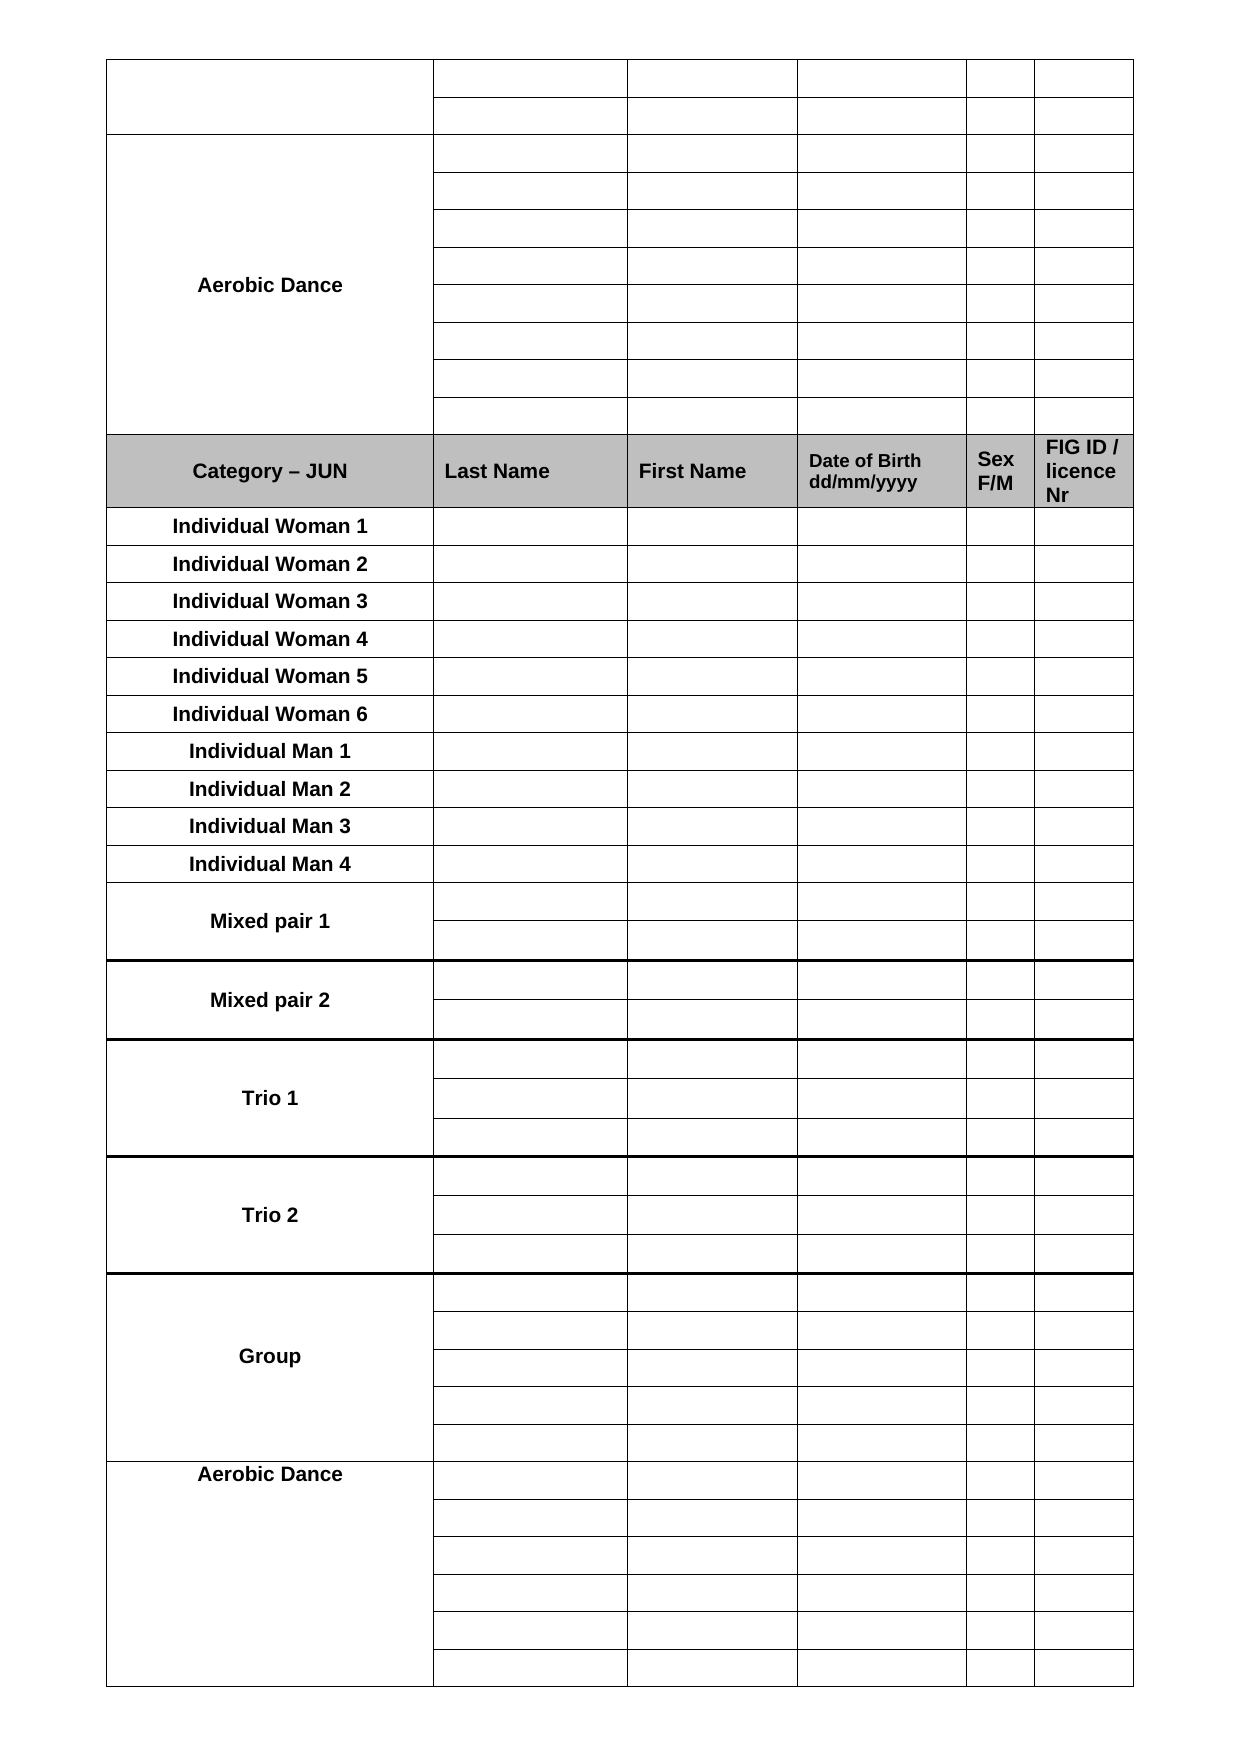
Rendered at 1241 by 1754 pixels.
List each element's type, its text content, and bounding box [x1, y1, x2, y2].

table_cell [798, 621, 966, 657]
table_cell Mixed pair 2 [107, 962, 433, 1038]
table_cell [798, 173, 966, 209]
table_cell [798, 658, 966, 694]
table_cell [1035, 962, 1133, 999]
table_cell Individual Woman 1 [107, 508, 433, 544]
table_cell [967, 98, 1034, 134]
table_cell Sex F/M [967, 435, 1034, 507]
table_cell [1035, 508, 1133, 544]
table_cell [1035, 921, 1133, 959]
table_cell [628, 323, 797, 359]
table_cell [628, 285, 797, 322]
table_cell [967, 323, 1034, 359]
table_cell [1035, 398, 1133, 434]
table_cell [967, 1575, 1034, 1611]
table_cell [628, 1235, 797, 1272]
table_cell [798, 1650, 966, 1686]
table_cell Trio 2 [107, 1158, 433, 1272]
table_cell [967, 846, 1034, 882]
table_cell [967, 210, 1034, 247]
table_cell [1035, 1500, 1133, 1536]
table_cell [1035, 696, 1133, 732]
table_cell [798, 1425, 966, 1461]
table_cell [1035, 846, 1133, 882]
table_cell [628, 733, 797, 769]
table_cell [967, 1041, 1034, 1078]
table_cell [1035, 771, 1133, 807]
table_cell [628, 962, 797, 999]
table_cell Mixed pair 1 [107, 883, 433, 959]
table_cell [1035, 1312, 1133, 1349]
table_cell [967, 546, 1034, 582]
table_cell [628, 1650, 797, 1686]
table_cell [1035, 733, 1133, 769]
table_cell [628, 1537, 797, 1574]
table_cell [1035, 210, 1133, 247]
table_cell [628, 248, 797, 284]
table_cell [798, 546, 966, 582]
table_cell [434, 1041, 627, 1078]
table_cell Individual Man 3 [107, 808, 433, 844]
table_cell [798, 1500, 966, 1536]
table_cell [967, 621, 1034, 657]
table_cell [434, 771, 627, 807]
table_cell [967, 1275, 1034, 1311]
table_cell [434, 135, 627, 172]
table_cell [1035, 1079, 1133, 1117]
table_cell [967, 696, 1034, 732]
table_cell Last Name [434, 435, 627, 507]
table_cell [967, 1650, 1034, 1686]
table_cell [434, 621, 627, 657]
table_cell Aerobic Dance [107, 135, 433, 434]
table_cell [967, 173, 1034, 209]
table_cell [798, 360, 966, 397]
table_cell [434, 1387, 627, 1424]
table_cell [1035, 1575, 1133, 1611]
table_cell [628, 173, 797, 209]
table_cell [967, 1500, 1034, 1536]
table_cell [967, 1119, 1034, 1155]
table_cell [798, 846, 966, 882]
table_cell [1035, 1612, 1133, 1649]
table_cell Individual Woman 3 [107, 583, 433, 619]
table_cell [628, 546, 797, 582]
table_cell [967, 658, 1034, 694]
table_cell [967, 60, 1034, 97]
table_cell [1035, 1235, 1133, 1272]
table_cell [1035, 658, 1133, 694]
table_cell [798, 135, 966, 172]
table_cell [628, 658, 797, 694]
table_cell [967, 921, 1034, 959]
table_cell [434, 1650, 627, 1686]
table_cell [967, 1312, 1034, 1349]
table_cell [798, 1575, 966, 1611]
table_cell [1035, 1350, 1133, 1386]
table_cell [628, 1462, 797, 1499]
table_cell [628, 1612, 797, 1649]
table_cell [628, 921, 797, 959]
table_cell [434, 1000, 627, 1038]
table_cell [434, 883, 627, 919]
table_cell Individual Man 4 [107, 846, 433, 882]
table_cell [628, 210, 797, 247]
table_cell [434, 1196, 627, 1234]
table_cell [628, 771, 797, 807]
table_cell [798, 60, 966, 97]
table_cell [434, 546, 627, 582]
table_cell [967, 1000, 1034, 1038]
table_cell [434, 1612, 627, 1649]
table_cell [434, 921, 627, 959]
table_cell [434, 210, 627, 247]
table_cell Individual Man 2 [107, 771, 433, 807]
table_cell [1035, 1000, 1133, 1038]
table_cell [798, 921, 966, 959]
table_cell [798, 1387, 966, 1424]
table_cell [434, 398, 627, 434]
table_cell [434, 1312, 627, 1349]
table_cell [967, 248, 1034, 284]
table_cell [798, 962, 966, 999]
table_cell [967, 1350, 1034, 1386]
table_cell Group [107, 1275, 433, 1461]
table_cell [967, 808, 1034, 844]
table_cell [798, 323, 966, 359]
table_cell [628, 398, 797, 434]
table_cell [628, 98, 797, 134]
table_cell [798, 696, 966, 732]
table_cell [798, 98, 966, 134]
table_cell [967, 1196, 1034, 1234]
table_cell [1035, 1425, 1133, 1461]
table_cell [434, 98, 627, 134]
table_cell [967, 398, 1034, 434]
table_cell [434, 1158, 627, 1194]
table_cell [628, 1312, 797, 1349]
table_cell [628, 360, 797, 397]
table_cell [967, 1425, 1034, 1461]
table_cell [798, 210, 966, 247]
table_cell [628, 1387, 797, 1424]
table_cell [1035, 546, 1133, 582]
table_cell [967, 285, 1034, 322]
table_cell [434, 1575, 627, 1611]
table_cell [628, 808, 797, 844]
table_cell [798, 508, 966, 544]
table_cell [798, 1119, 966, 1155]
table_cell [798, 808, 966, 844]
table_cell [1035, 173, 1133, 209]
table_cell [434, 285, 627, 322]
table_cell First Name [628, 435, 797, 507]
table_cell [967, 135, 1034, 172]
table_cell [434, 508, 627, 544]
table_cell [798, 1350, 966, 1386]
table_cell FIG ID / licence Nr [1035, 435, 1133, 507]
table_cell Individual Woman 2 [107, 546, 433, 582]
table_cell [628, 696, 797, 732]
table_cell [434, 1350, 627, 1386]
table_cell [434, 60, 627, 97]
table_cell [798, 1158, 966, 1194]
table_cell [798, 1612, 966, 1649]
table_cell [1035, 248, 1133, 284]
table_cell [434, 360, 627, 397]
table_cell [798, 771, 966, 807]
table_cell [967, 508, 1034, 544]
table_cell [967, 1387, 1034, 1424]
table_cell [798, 1000, 966, 1038]
table_cell Aerobic Dance [107, 1462, 433, 1686]
table_cell Trio 1 [107, 1041, 433, 1155]
table_cell [628, 621, 797, 657]
table_cell [798, 1275, 966, 1311]
table_cell [628, 135, 797, 172]
table_cell [798, 883, 966, 919]
table_cell [628, 1196, 797, 1234]
table_cell [628, 1079, 797, 1117]
table_cell [798, 1196, 966, 1234]
table_cell [628, 1041, 797, 1078]
table_cell [1035, 135, 1133, 172]
table_cell [1035, 621, 1133, 657]
table_cell [1035, 1650, 1133, 1686]
table_cell [798, 248, 966, 284]
table_cell [628, 1158, 797, 1194]
table_cell [628, 508, 797, 544]
table_cell Date of Birth dd/mm/yyyy [798, 435, 966, 507]
table_cell [1035, 1537, 1133, 1574]
table_cell [434, 1079, 627, 1117]
table_cell [1035, 1119, 1133, 1155]
table_cell [434, 1275, 627, 1311]
table_cell [628, 1575, 797, 1611]
table_cell [628, 1119, 797, 1155]
table_cell [967, 1235, 1034, 1272]
table_cell Individual Woman 5 [107, 658, 433, 694]
table_cell [434, 696, 627, 732]
table_cell [434, 173, 627, 209]
table_cell [628, 846, 797, 882]
table_cell Category – JUN [107, 435, 433, 507]
table_cell [434, 733, 627, 769]
table_cell [628, 60, 797, 97]
table_cell Individual Woman 6 [107, 696, 433, 732]
table_cell [1035, 1196, 1133, 1234]
table_cell [434, 323, 627, 359]
table_cell [798, 1235, 966, 1272]
table_cell [434, 658, 627, 694]
table_cell [1035, 360, 1133, 397]
table_cell [1035, 1462, 1133, 1499]
table_cell [967, 1158, 1034, 1194]
table_cell [967, 1537, 1034, 1574]
table_cell [1035, 323, 1133, 359]
table_cell [798, 1041, 966, 1078]
table_cell [1035, 285, 1133, 322]
table_cell [798, 1079, 966, 1117]
table_cell [967, 360, 1034, 397]
table_cell [628, 883, 797, 919]
table_cell [967, 1612, 1034, 1649]
table_cell [1035, 60, 1133, 97]
table_cell [434, 1462, 627, 1499]
table_cell [434, 1235, 627, 1272]
table_cell [434, 583, 627, 619]
table_cell [798, 285, 966, 322]
table_cell [628, 1500, 797, 1536]
table_cell [434, 1425, 627, 1461]
table_cell [1035, 98, 1133, 134]
table_cell [1035, 1158, 1133, 1194]
table_cell [1035, 1387, 1133, 1424]
table_cell [434, 1500, 627, 1536]
table_cell [1035, 583, 1133, 619]
table_cell [434, 808, 627, 844]
table_cell [967, 962, 1034, 999]
table_cell [967, 883, 1034, 919]
table_cell [434, 1537, 627, 1574]
table_cell Individual Man 1 [107, 733, 433, 769]
table_cell [967, 733, 1034, 769]
table_cell [434, 962, 627, 999]
table_cell [798, 733, 966, 769]
table_cell [967, 771, 1034, 807]
table_cell [1035, 1275, 1133, 1311]
table_cell [967, 1079, 1034, 1117]
table_cell [798, 583, 966, 619]
table_cell [798, 398, 966, 434]
table_cell [1035, 808, 1133, 844]
table_cell [434, 248, 627, 284]
table_cell [967, 1462, 1034, 1499]
table_cell [798, 1537, 966, 1574]
table_cell [628, 1425, 797, 1461]
table_cell [434, 1119, 627, 1155]
table_cell [798, 1462, 966, 1499]
table_cell [798, 1312, 966, 1349]
table_cell [967, 583, 1034, 619]
table_cell [628, 583, 797, 619]
table_cell Individual Woman 4 [107, 621, 433, 657]
table_cell [1035, 883, 1133, 919]
table_cell [434, 846, 627, 882]
table_cell [1035, 1041, 1133, 1078]
table_cell [628, 1000, 797, 1038]
table_cell [628, 1350, 797, 1386]
table_cell [628, 1275, 797, 1311]
